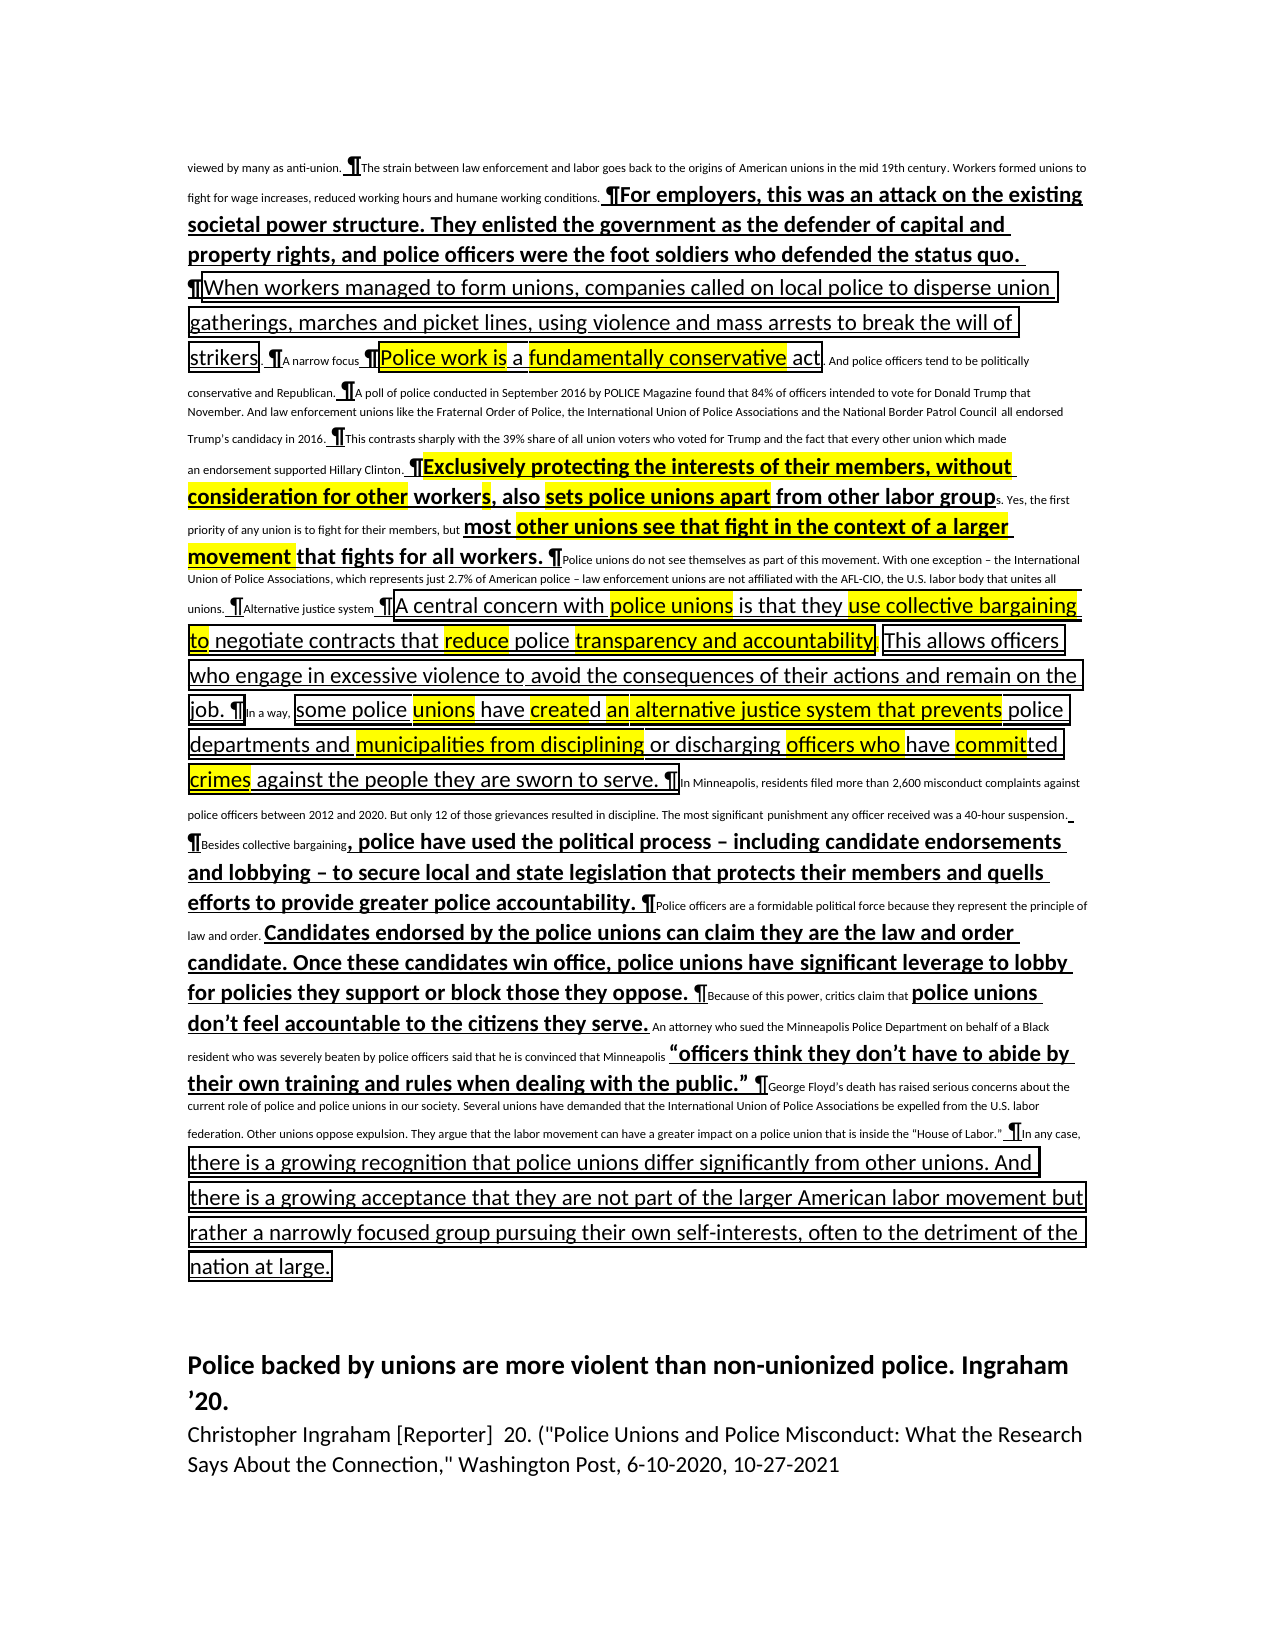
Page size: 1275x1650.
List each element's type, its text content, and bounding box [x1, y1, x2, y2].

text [187, 1420, 1087, 1478]
subtitle Police backed by unions are more violent than non-unionized police. Ingraham ’20. [187, 1348, 1087, 1417]
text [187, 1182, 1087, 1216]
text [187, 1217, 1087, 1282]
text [187, 150, 1087, 1181]
